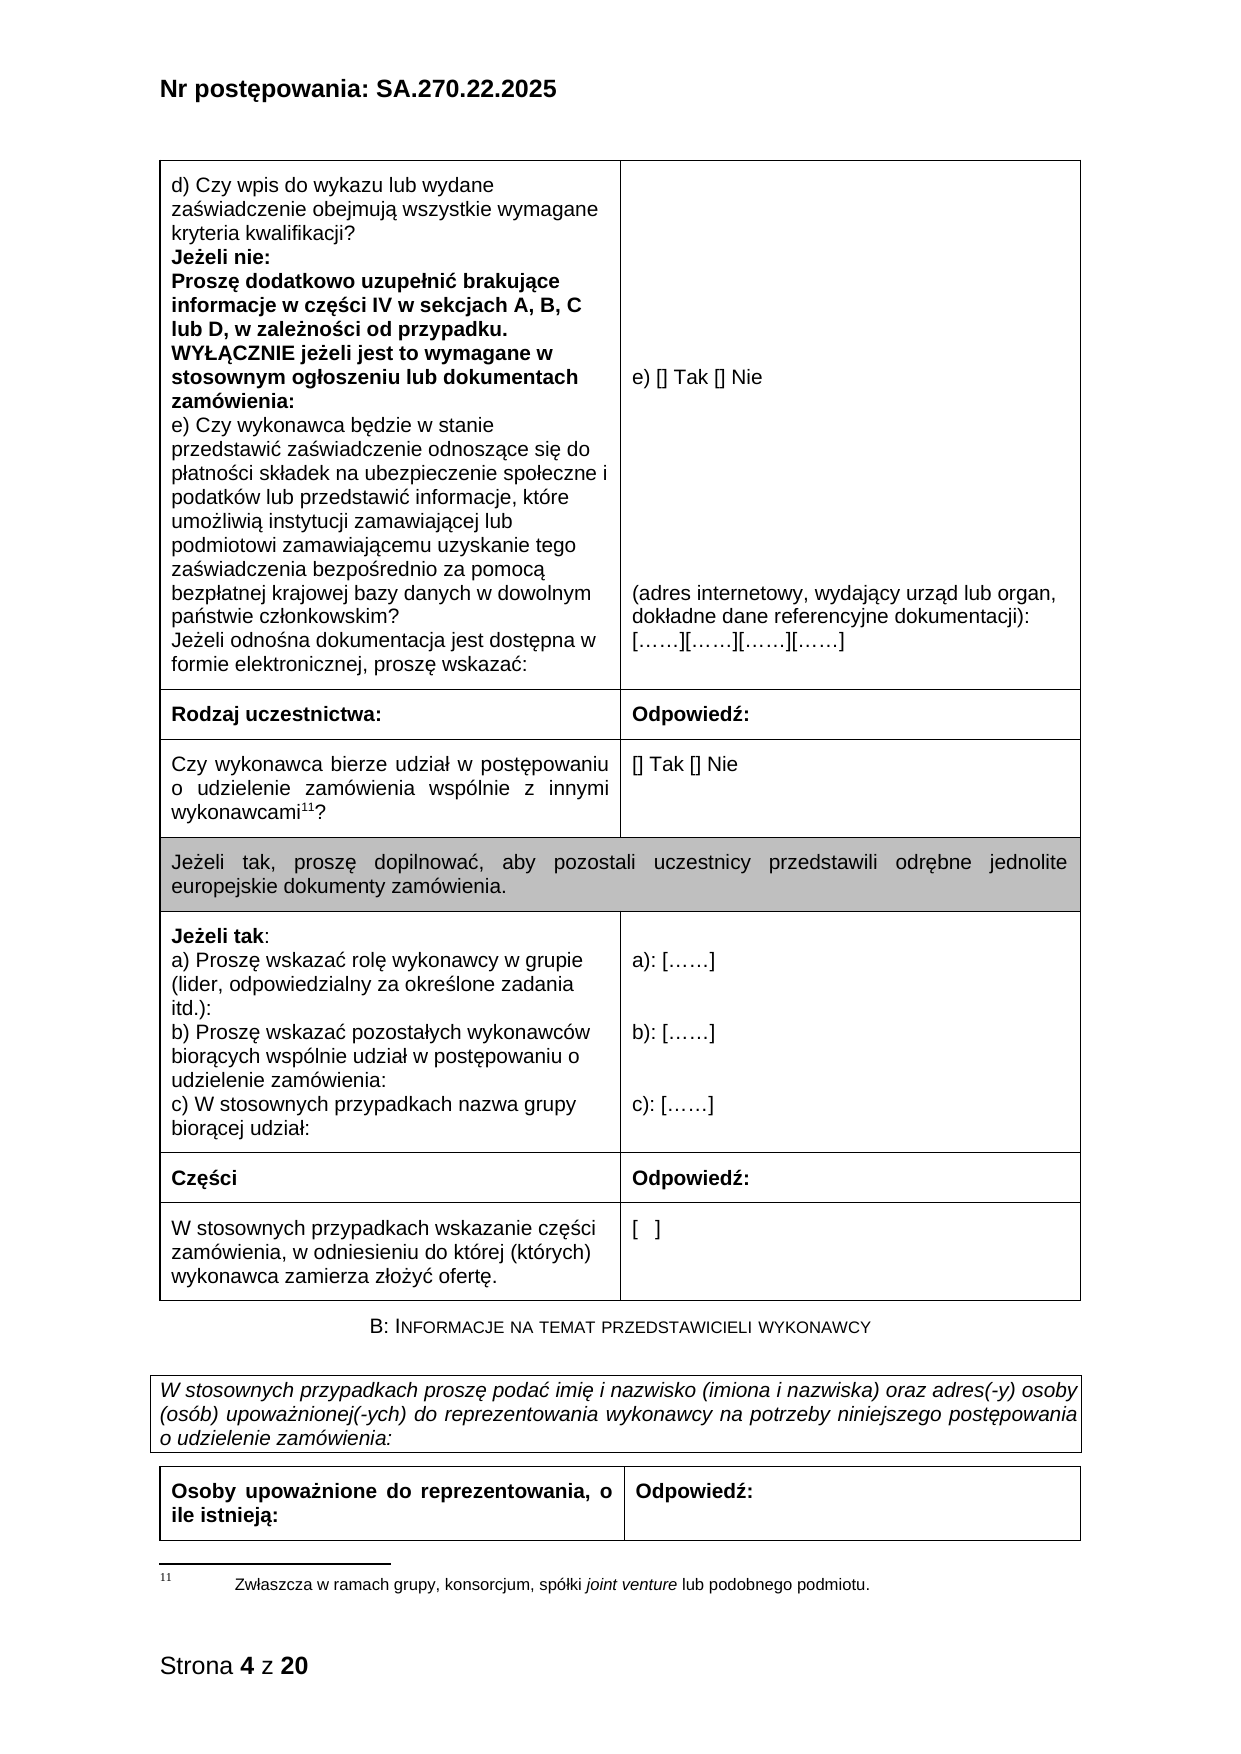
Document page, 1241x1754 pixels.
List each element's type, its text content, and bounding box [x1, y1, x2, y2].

text B: Informacje na temat przedstawicieli wykonawcy [159, 1314, 1081, 1338]
table_cell Odpowiedź: [621, 1153, 1080, 1202]
table_header Odpowiedź: [625, 1467, 1080, 1540]
table_header Osoby upoważnione do reprezentowania, o ile istnieją: [161, 1467, 624, 1540]
table_cell Jeżeli tak, proszę dopilnować, aby pozostali uczestnicy przedstawili odrębne jednolite europejskie dokumenty zamówienia. [161, 838, 1080, 911]
text W stosownych przypadkach proszę podać imię i nazwisko (imiona i nazwiska) oraz adres(-y) osoby (osób) upoważnionej(-ych) do reprezentowania wykonawcy na potrzeby niniejszego postępowania o udzielenie zamówienia: [151, 1376, 1081, 1452]
table_cell Części [161, 1153, 620, 1202]
table_cell [ ] [621, 1203, 1080, 1300]
table_cell Czy wykonawca bierze udział w postępowaniu o udzielenie zamówienia wspólnie z innymi wykonawcami? [161, 740, 620, 837]
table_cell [161, 161, 620, 689]
table_cell Jeżeli tak: a) Proszę wskazać rolę wykonawcy w grupie (lider, odpowiedzialny za określone zadania itd.): b) Proszę wskazać pozostałych wykonawców biorących wspólnie udział w postępowaniu o udzielenie zamówienia: c) W stosownych przypadkach nazwa grupy biorącej udział: [161, 912, 620, 1152]
table_cell a): [……] b): [……] c): [……] [621, 912, 1080, 1152]
table_cell Odpowiedź: [621, 690, 1080, 739]
table_cell [] Tak [] Nie [621, 740, 1080, 837]
table_cell Rodzaj uczestnictwa: [161, 690, 620, 739]
table_cell W stosownych przypadkach wskazanie części zamówienia, w odniesieniu do której (których) wykonawca zamierza złożyć ofertę. [161, 1203, 620, 1300]
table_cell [621, 161, 1080, 689]
